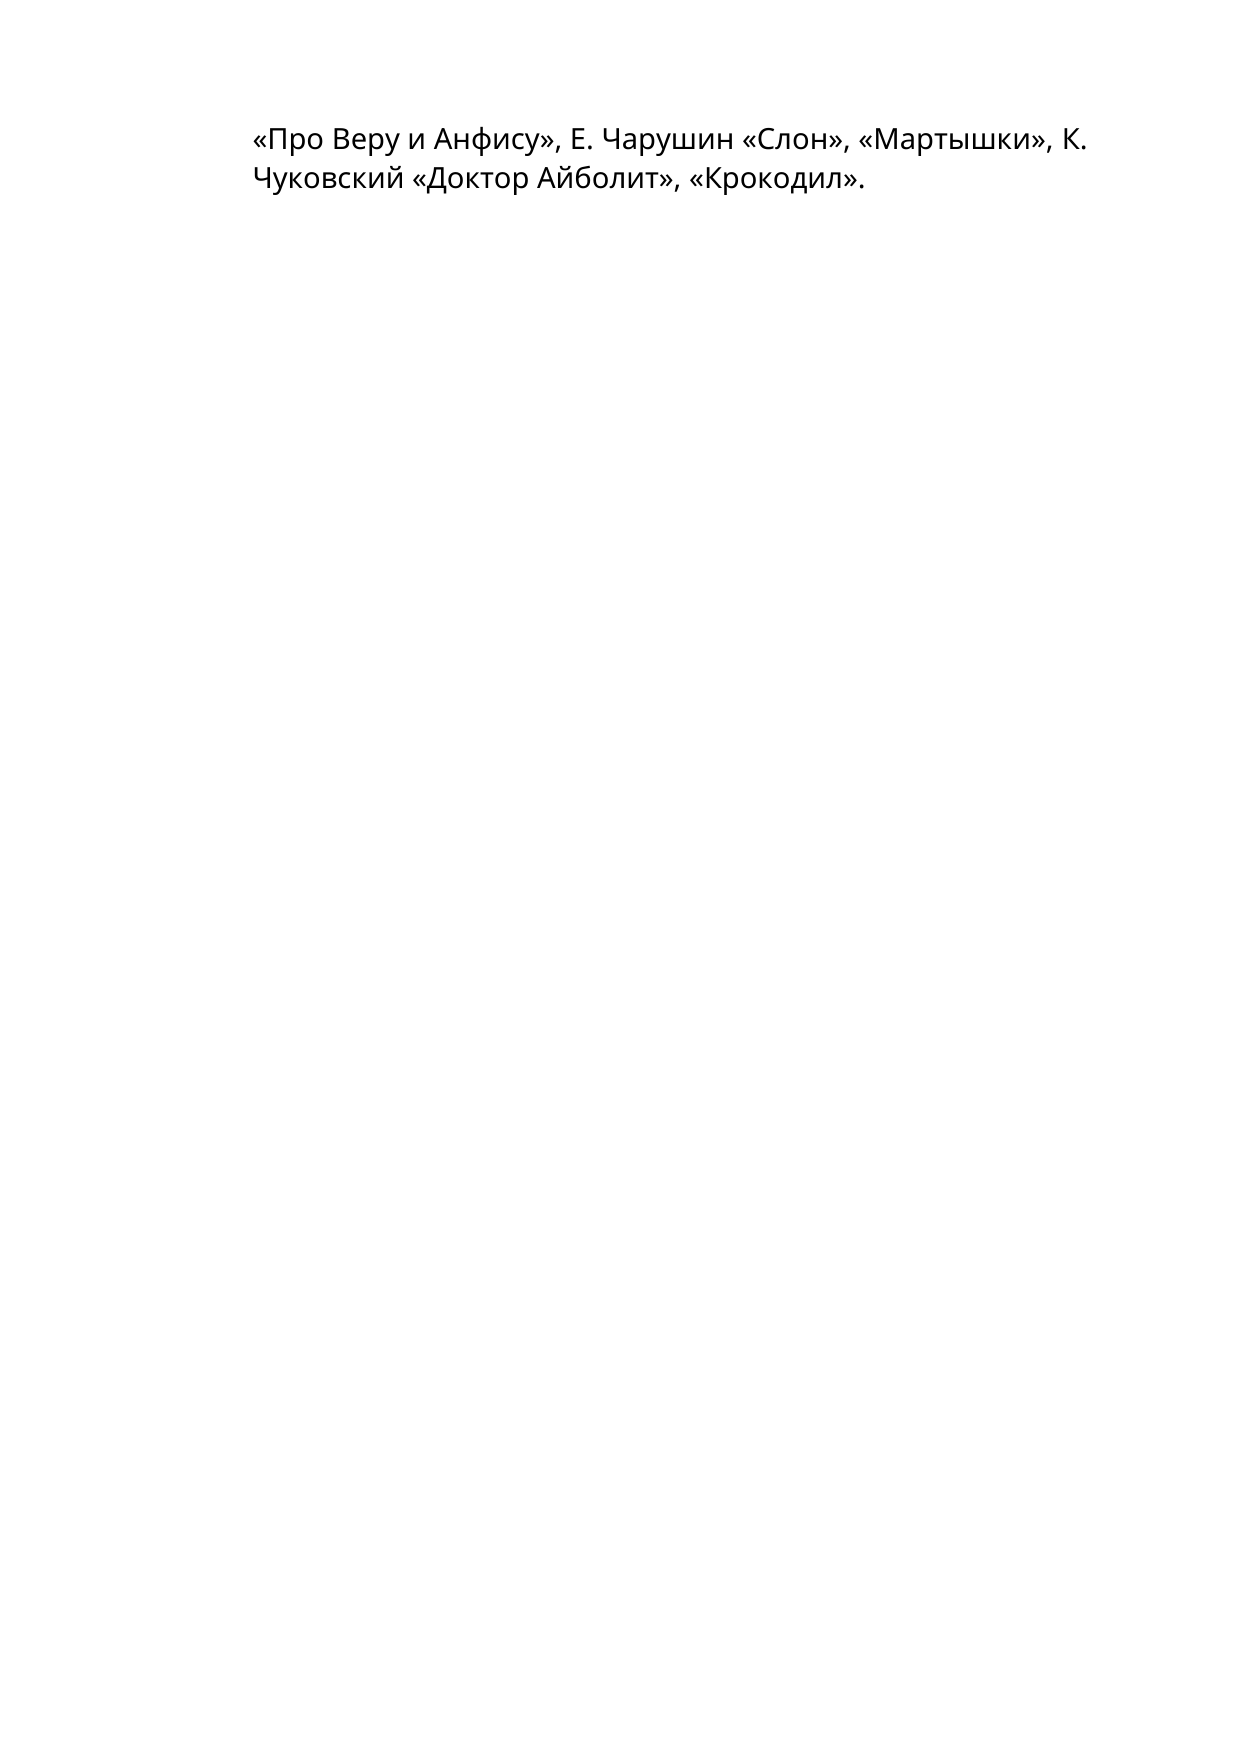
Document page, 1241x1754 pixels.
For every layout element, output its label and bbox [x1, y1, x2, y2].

list [215, 118, 1152, 197]
